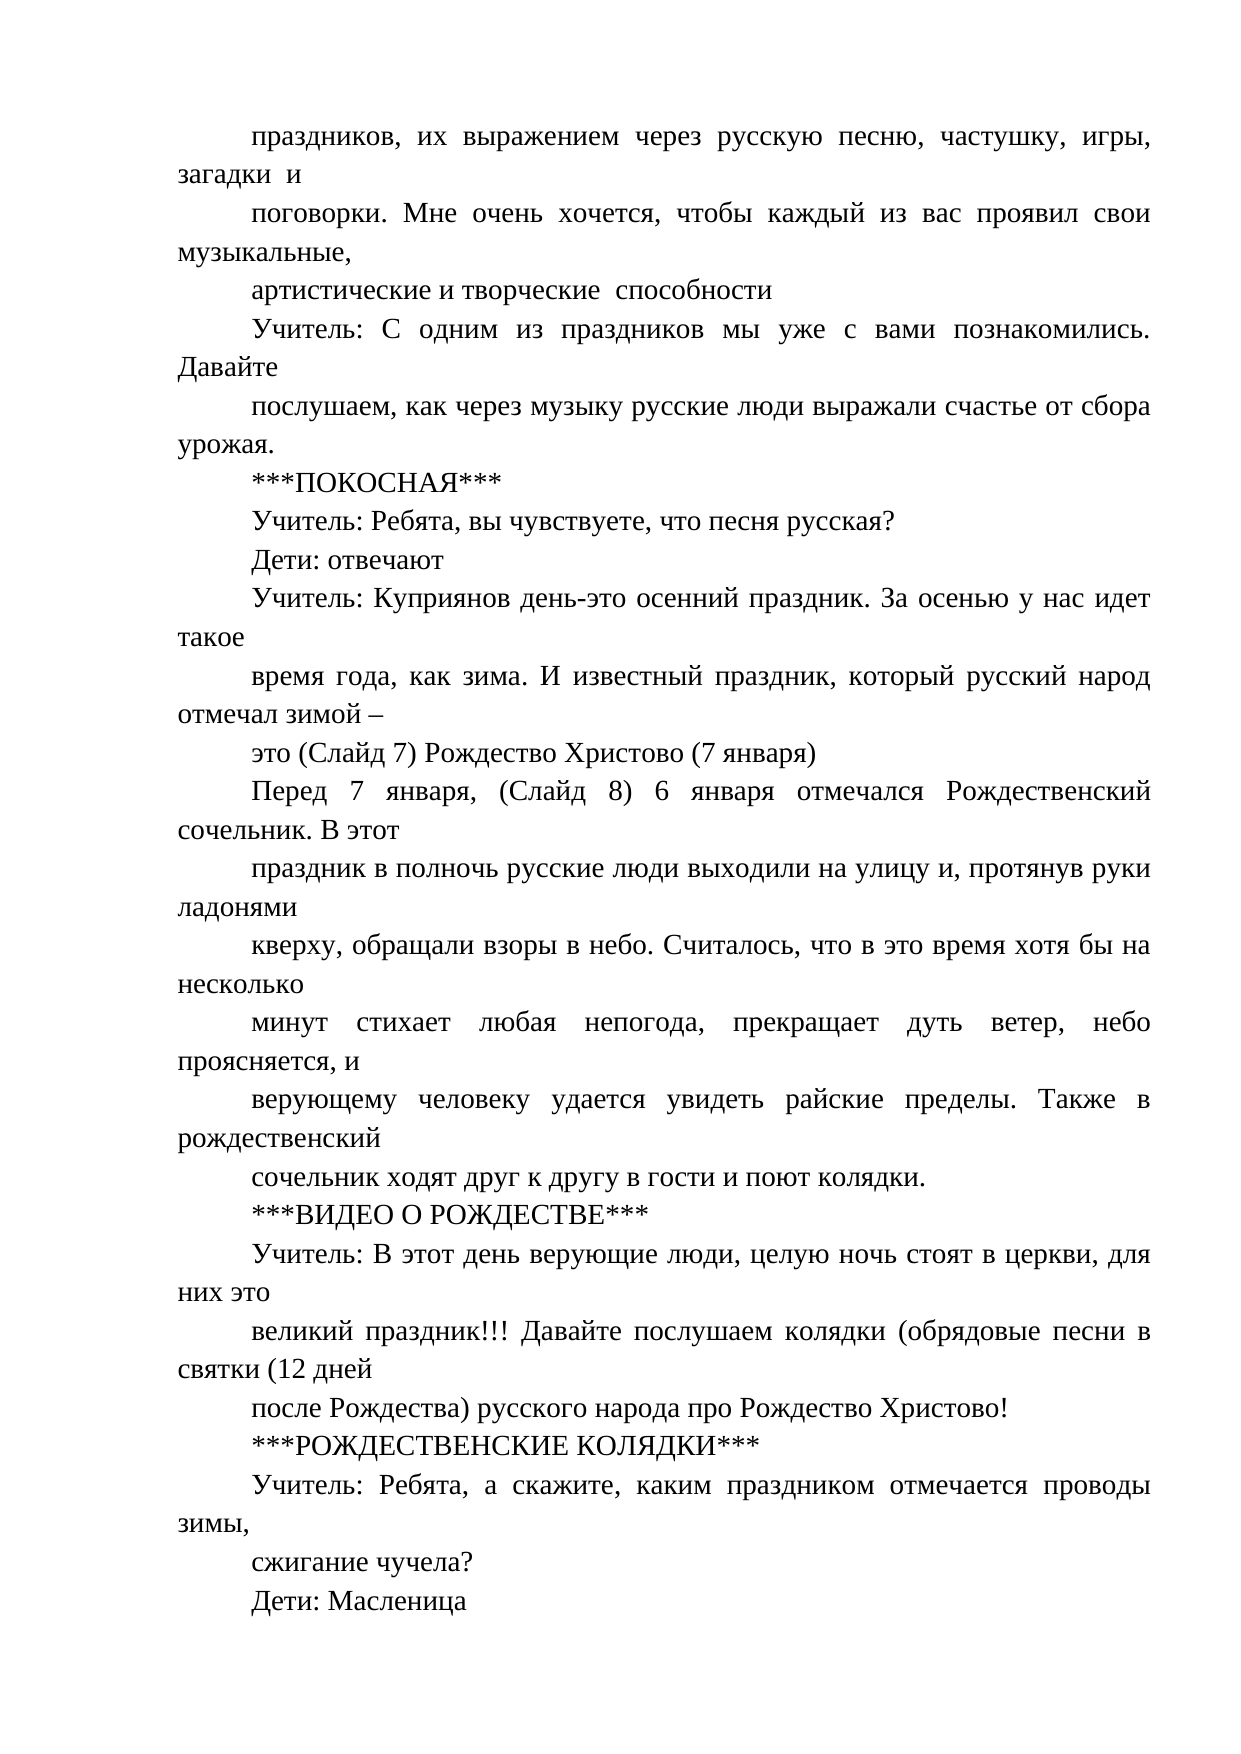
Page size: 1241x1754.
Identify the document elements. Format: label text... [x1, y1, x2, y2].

text сжигание чучела? [177, 1544, 1152, 1578]
text поговорки. Мне очень хочется, чтобы каждый из вас проявил свои музыкальные, [177, 195, 1152, 267]
text послушаем, как через музыку русские люди выражали счастье от сбора урожая. [177, 388, 1152, 460]
text после Рождества) русского народа про Рождество Христово! [177, 1390, 1152, 1423]
text кверху, обращали взоры в небо. Считалось, что в это время хотя бы на несколько [177, 927, 1152, 999]
text Дети: Масленица [177, 1583, 1152, 1616]
text Учитель: Ребята, вы чувствуете, что песня русская? [177, 503, 1152, 537]
text праздников, их выражением через русскую песню, частушку, игры, загадки и [177, 118, 1152, 190]
text верующему человеку удается увидеть райские пределы. Также в рождественский [177, 1082, 1152, 1154]
text Учитель: С одним из праздников мы уже с вами познакомились. Давайте [177, 311, 1152, 383]
text это (Слайд 7) Рождество Христово (7 января) [177, 735, 1152, 768]
text ***ВИДЕО О РОЖДЕСТВЕ*** [177, 1197, 1152, 1231]
text Перед 7 января, (Слайд 8) 6 января отмечался Рождественский сочельник. В этот [177, 773, 1152, 845]
text праздник в полночь русские люди выходили на улицу и, протянув руки ладонями [177, 850, 1152, 922]
text минут стихает любая непогода, прекращает дуть ветер, небо проясняется, и [177, 1004, 1152, 1077]
text сочельник ходят друг к другу в гости и поют колядки. [177, 1159, 1152, 1192]
text Учитель: В этот день верующие люди, целую ночь стоят в церкви, для них это [177, 1236, 1152, 1308]
text Учитель: Ребята, а скажите, каким праздником отмечается проводы зимы, [177, 1467, 1152, 1539]
text Учитель: Куприянов день-это осенний праздник. За осенью у нас идет такое [177, 581, 1152, 653]
text артистические и творческие способности [177, 272, 1152, 306]
text ***РОЖДЕСТВЕНСКИЕ КОЛЯДКИ*** [177, 1428, 1152, 1462]
text Дети: отвечают [177, 542, 1152, 576]
text ***ПОКОСНАЯ*** [177, 465, 1152, 498]
text великий праздник!!! Давайте послушаем колядки (обрядовые песни в святки (12 дней [177, 1313, 1152, 1385]
text время года, как зима. И известный праздник, который русский народ отмечал зимой – [177, 658, 1152, 730]
